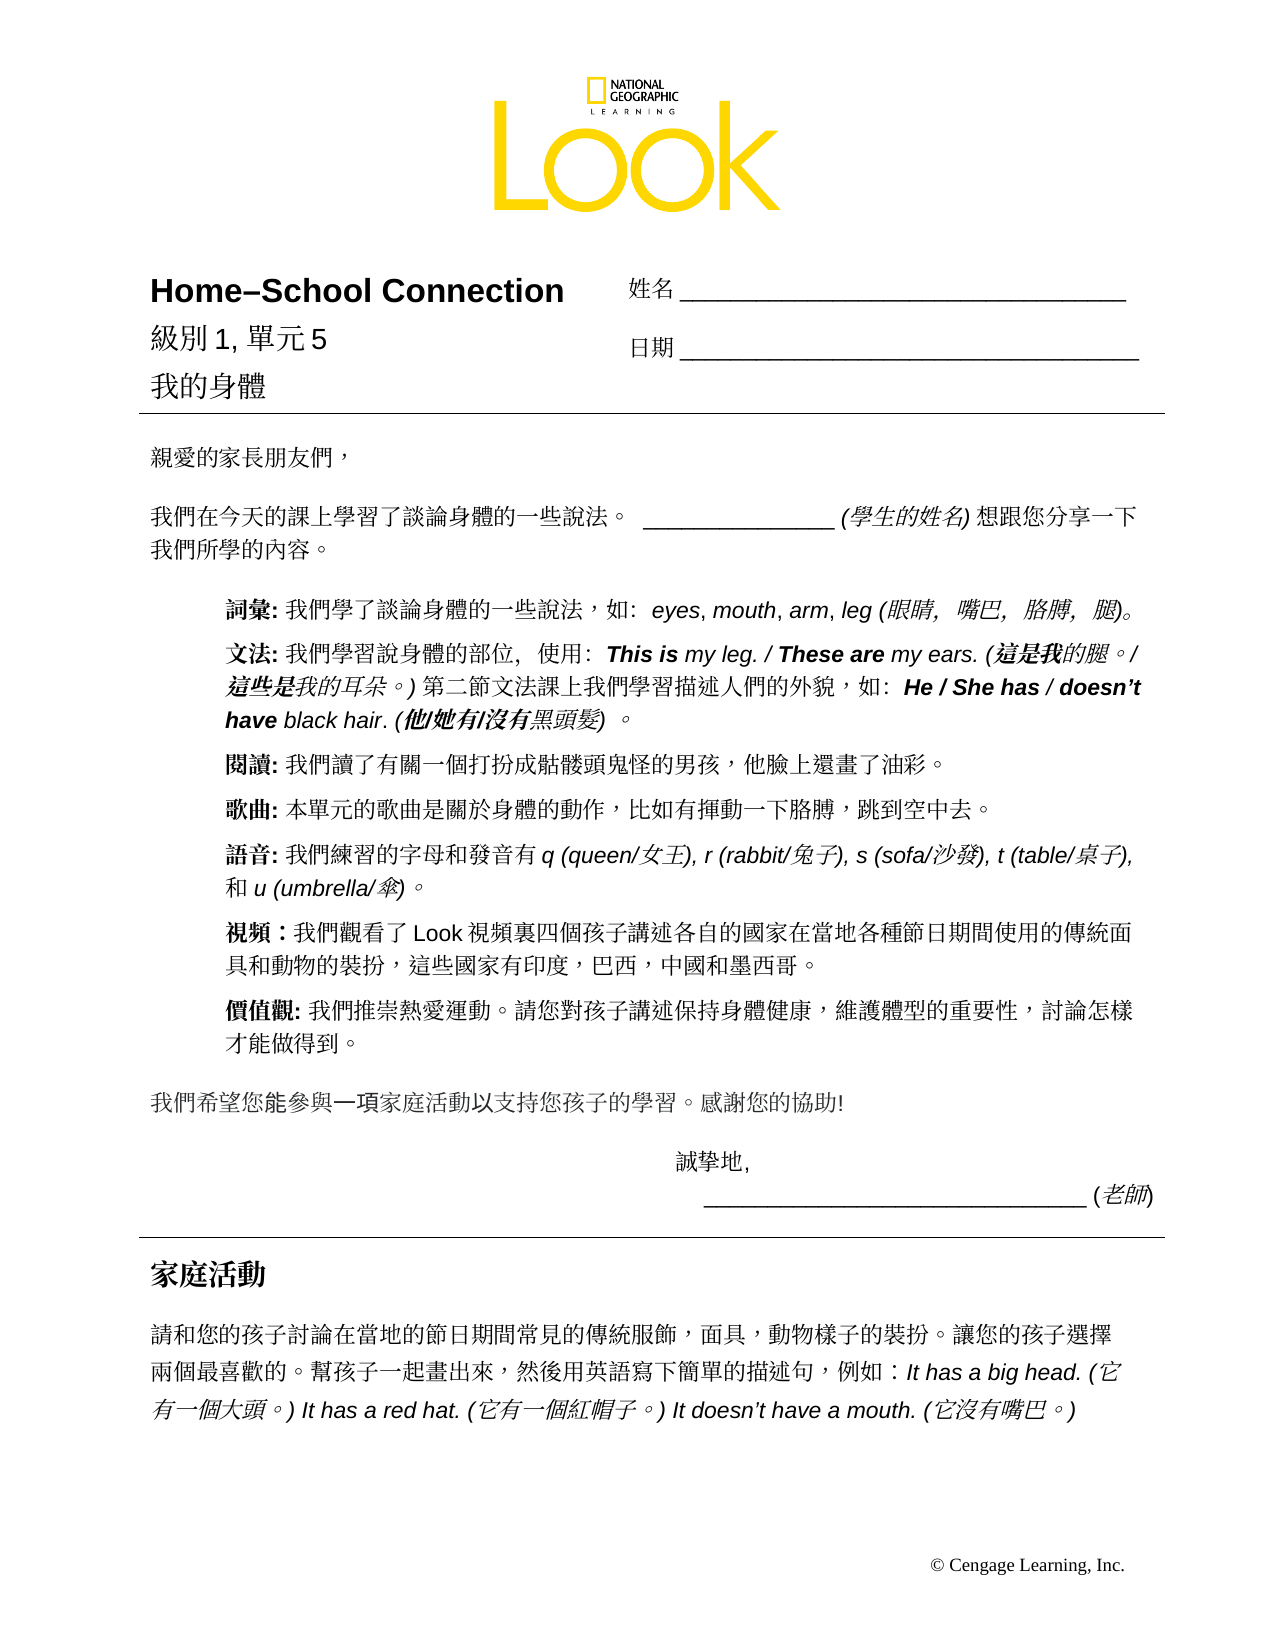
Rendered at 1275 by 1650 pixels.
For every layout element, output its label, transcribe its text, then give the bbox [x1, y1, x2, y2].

text 請和您的孩子討論在當地的節日期間常見的傳統服飾，面具，動物樣子的裝扮。讓您的孩子選擇兩個最喜歡的。幫孩子一起畫出來，然後用英語寫下簡單的描述句，例如：It has a big head. (它有一個大頭。) It has a red hat. (它有一個紅帽子。) It doesn’t have a mouth. (它沒有嘴巴。) [150, 1317, 1125, 1425]
table_header 姓名 ___________________________________ 日期 ____________________________________ [617, 271, 1165, 413]
text 家庭活動 [150, 1252, 1125, 1294]
table_cell 親愛的家長朋友們， 我們在今天的課上學習了談論身體的一些說法。 _______________ (學生的姓名) 想跟您分享一下我們所學的內容。 詞彙: 我們學了談論身體的一些說法，如：eyes, mouth, arm, leg (眼睛，嘴巴，胳膊，腿)。 文法: 我們學習說身體的部位，使用：This is my leg. / These are my ears. (這是我的腿。/這些是我的耳朵。) 第二節文法課上我們學習描述人們的外貌，如：He / She has / doesn’t have black hair. (他/她有/沒有黑頭髮) 。 閱讀: 我們讀了有關一個打扮成骷髅頭鬼怪的男孩，他臉上還畫了油彩。 歌曲: 本單元的歌曲是關於身體的動作，比如有揮動一下胳膊，跳到空中去。 語音: 我們練習的字母和發音有q (queen/女王), r (rabbit/兔子), s (sofa/沙發), t (table/桌子), 和 u (umbrella/傘)。 視頻：我們觀看了Look視頻裏四個孩子講述各自的國家在當地各種節日期間使用的傳統面具和動物的裝扮，這些國家有印度，巴西，中國和墨西哥。 價值觀: 我們推崇熱愛運動。請您對孩子講述保持身體健康，維護體型的重要性，討論怎樣才能做得到。 我們希望您能參與一項家庭活動以支持您孩子的學習。感謝您的協助! 誠挚地, ______________________________ (老師) [139, 414, 1165, 1237]
picture [480, 75, 795, 243]
table_header Home–School Connection 級別1, 單元5 我的身體 [139, 271, 617, 413]
